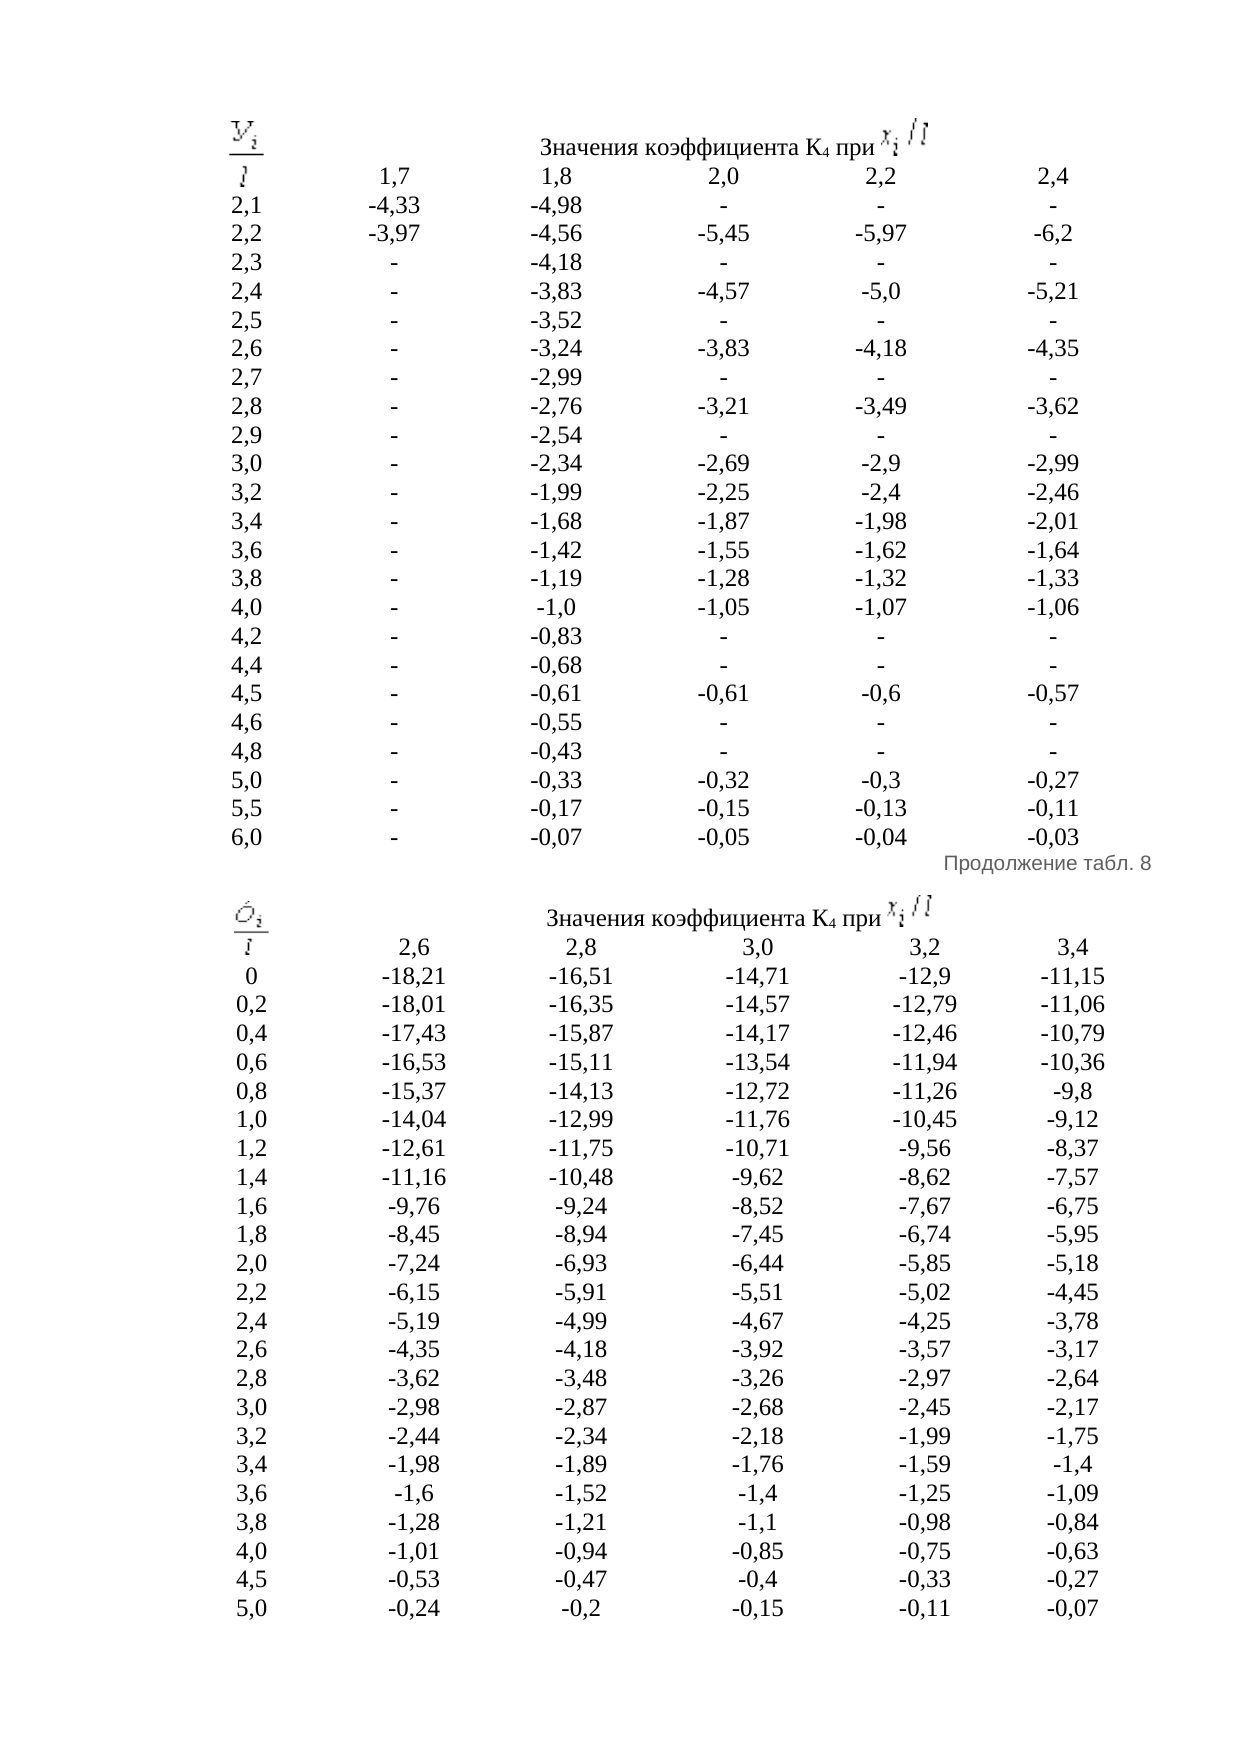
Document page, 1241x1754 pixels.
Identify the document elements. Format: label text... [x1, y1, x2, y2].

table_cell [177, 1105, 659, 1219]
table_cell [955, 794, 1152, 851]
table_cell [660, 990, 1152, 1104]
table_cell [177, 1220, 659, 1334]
text Продолжение табл. 8 [177, 851, 1152, 875]
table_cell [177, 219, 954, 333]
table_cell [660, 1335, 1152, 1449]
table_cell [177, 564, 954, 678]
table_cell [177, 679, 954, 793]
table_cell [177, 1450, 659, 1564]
picture [887, 895, 932, 927]
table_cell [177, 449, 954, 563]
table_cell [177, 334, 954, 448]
picture [881, 118, 928, 156]
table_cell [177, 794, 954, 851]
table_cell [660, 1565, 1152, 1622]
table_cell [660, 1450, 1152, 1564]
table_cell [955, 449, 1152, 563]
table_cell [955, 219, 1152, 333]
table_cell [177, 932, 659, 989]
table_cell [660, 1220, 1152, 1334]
picture [234, 901, 269, 955]
picture [229, 121, 264, 187]
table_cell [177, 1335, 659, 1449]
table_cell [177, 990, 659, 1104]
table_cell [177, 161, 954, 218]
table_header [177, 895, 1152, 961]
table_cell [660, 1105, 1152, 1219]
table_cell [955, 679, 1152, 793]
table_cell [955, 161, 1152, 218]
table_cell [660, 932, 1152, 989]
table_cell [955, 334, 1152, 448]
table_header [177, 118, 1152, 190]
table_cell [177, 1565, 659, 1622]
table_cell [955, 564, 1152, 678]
